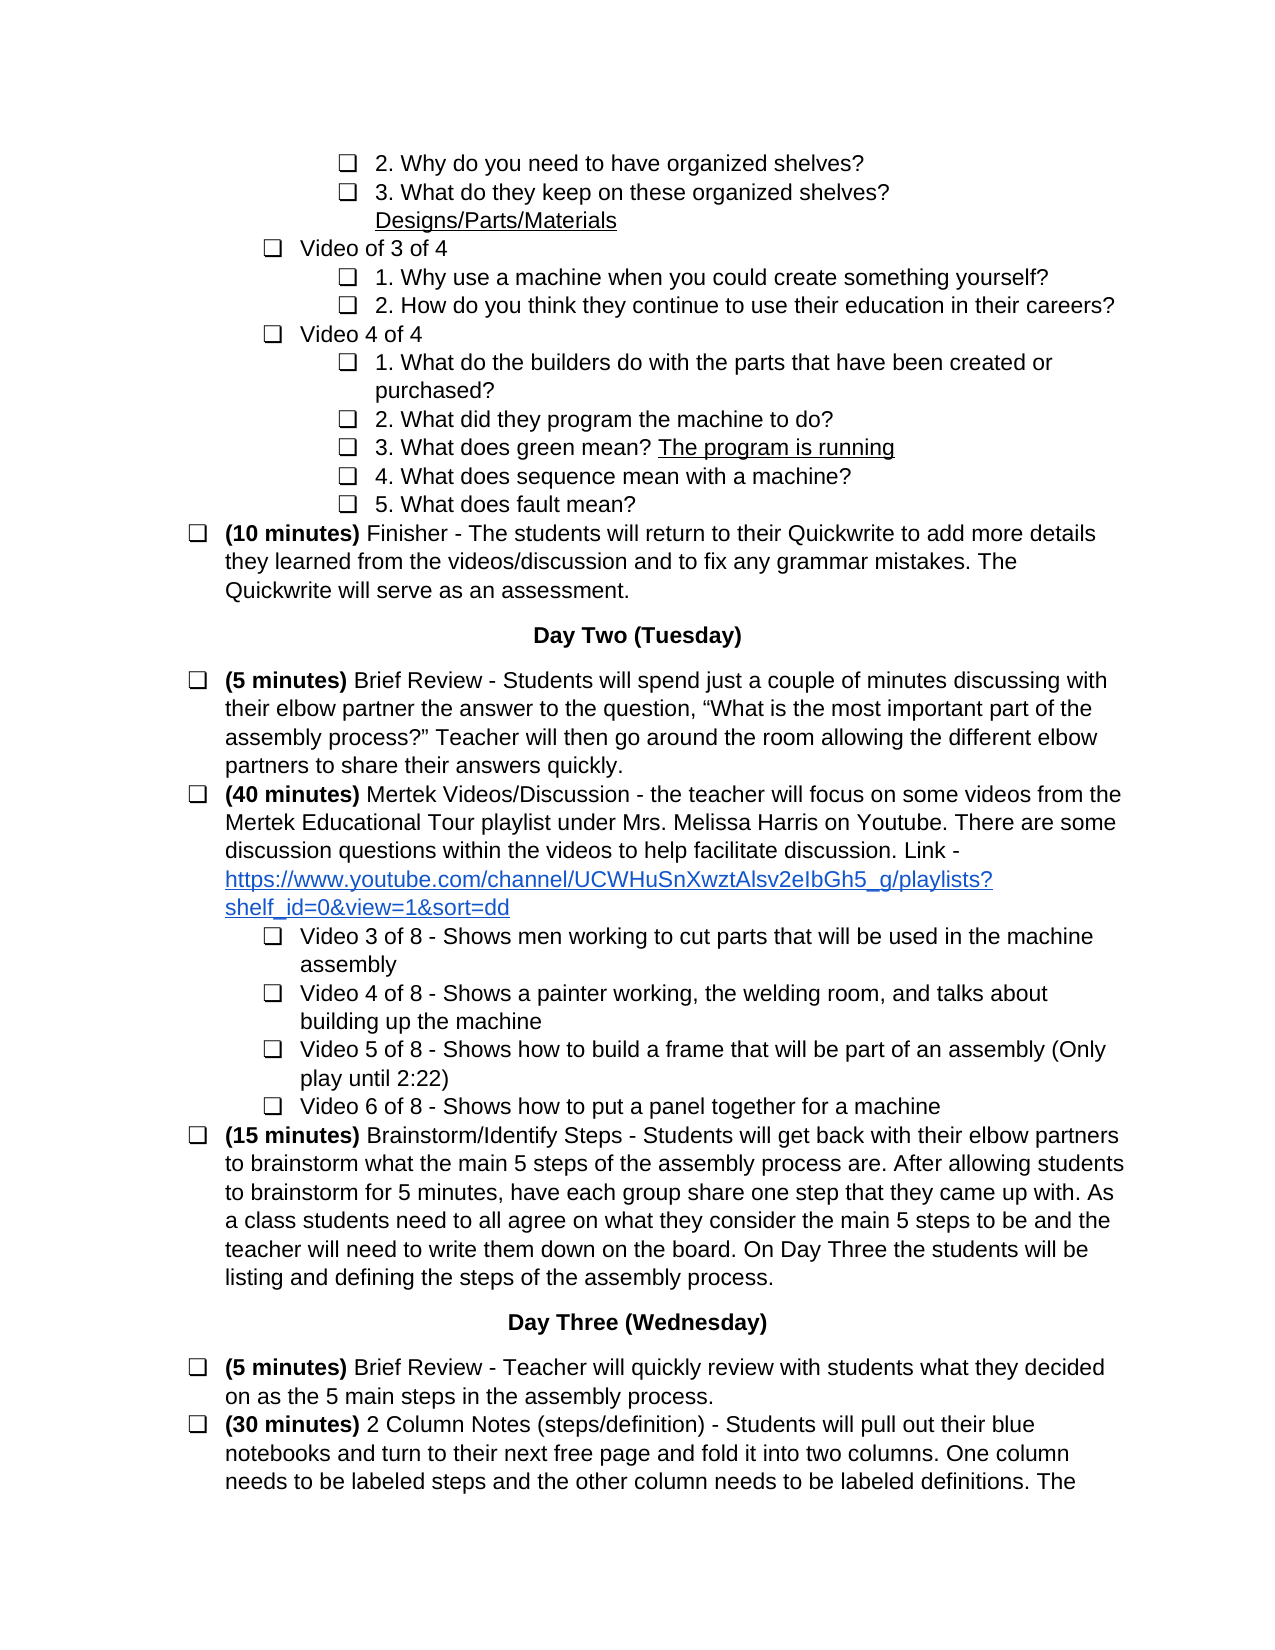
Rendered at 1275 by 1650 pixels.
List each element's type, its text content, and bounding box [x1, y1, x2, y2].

list Video 3 of 8 - Shows men working to cut parts that will be used in the machine assembly [262, 923, 1125, 977]
list (5 minutes) Brief Review - Students will spend just a couple of minutes discussing with their elbow partner the answer to the question, “What is the most important part of the assembly process?” Teacher will then go around the room allowing the different elbow partners to share their answers quickly. [187, 667, 1125, 778]
list Video 5 of 8 - Shows how to build a frame that will be part of an assembly (Only play until 2:22) [262, 1036, 1125, 1091]
list 2. Why do you need to have organized shelves? [337, 150, 1125, 176]
list Video 4 of 4 [262, 321, 1125, 347]
list (10 minutes) Finisher - The students will return to their Quickwrite to add more details they learned from the videos/discussion and to fix any grammar mistakes. The Quickwrite will serve as an assessment. [187, 520, 1125, 603]
list (40 minutes) Mertek Videos/Discussion - the teacher will focus on some videos from the Mertek Educational Tour playlist under Mrs. Melissa Harris on Youtube. There are some discussion questions within the videos to help facilitate discussion. Link - https://www.youtube.com/channel/UCWHuSnXwztAlsv2eIbGh5_g/playlists?shelf_id=0&view=1&sort=dd [187, 781, 1125, 921]
list 2. What did they program the machine to do? [337, 406, 1125, 432]
list 4. What does sequence mean with a machine? [337, 463, 1125, 489]
list (5 minutes) Brief Review - Teacher will quickly review with students what they decided on as the 5 main steps in the assembly process. [187, 1354, 1125, 1409]
list Video 4 of 8 - Shows a painter working, the welding room, and talks about building up the machine [262, 979, 1125, 1034]
list 1. What do the builders do with the parts that have been created or purchased? [337, 349, 1125, 404]
list 1. Why use a machine when you could create something yourself? [337, 264, 1125, 290]
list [187, 1411, 1125, 1494]
text Day Three (Wednesday) [150, 1309, 1125, 1335]
list 3. What does green mean? The program is running [337, 434, 1125, 461]
list 5. What does fault mean? [337, 491, 1125, 518]
list 3. What do they keep on these organized shelves? Designs/Parts/Materials [337, 178, 1125, 233]
list 2. How do you think they continue to use their education in their careers? [337, 292, 1125, 318]
text Day Two (Tuesday) [150, 622, 1125, 648]
list Video of 3 of 4 [262, 235, 1125, 262]
list (15 minutes) Brainstorm/Identify Steps - Students will get back with their elbow partners to brainstorm what the main 5 steps of the assembly process are. After allowing students to brainstorm for 5 minutes, have each group share one step that they came up with. As a class students need to all agree on what they consider the main 5 steps to be and the teacher will need to write them down on the board. On Day Three the students will be listing and defining the steps of the assembly process. [187, 1122, 1125, 1290]
list Video 6 of 8 - Shows how to put a panel together for a machine [262, 1093, 1125, 1120]
